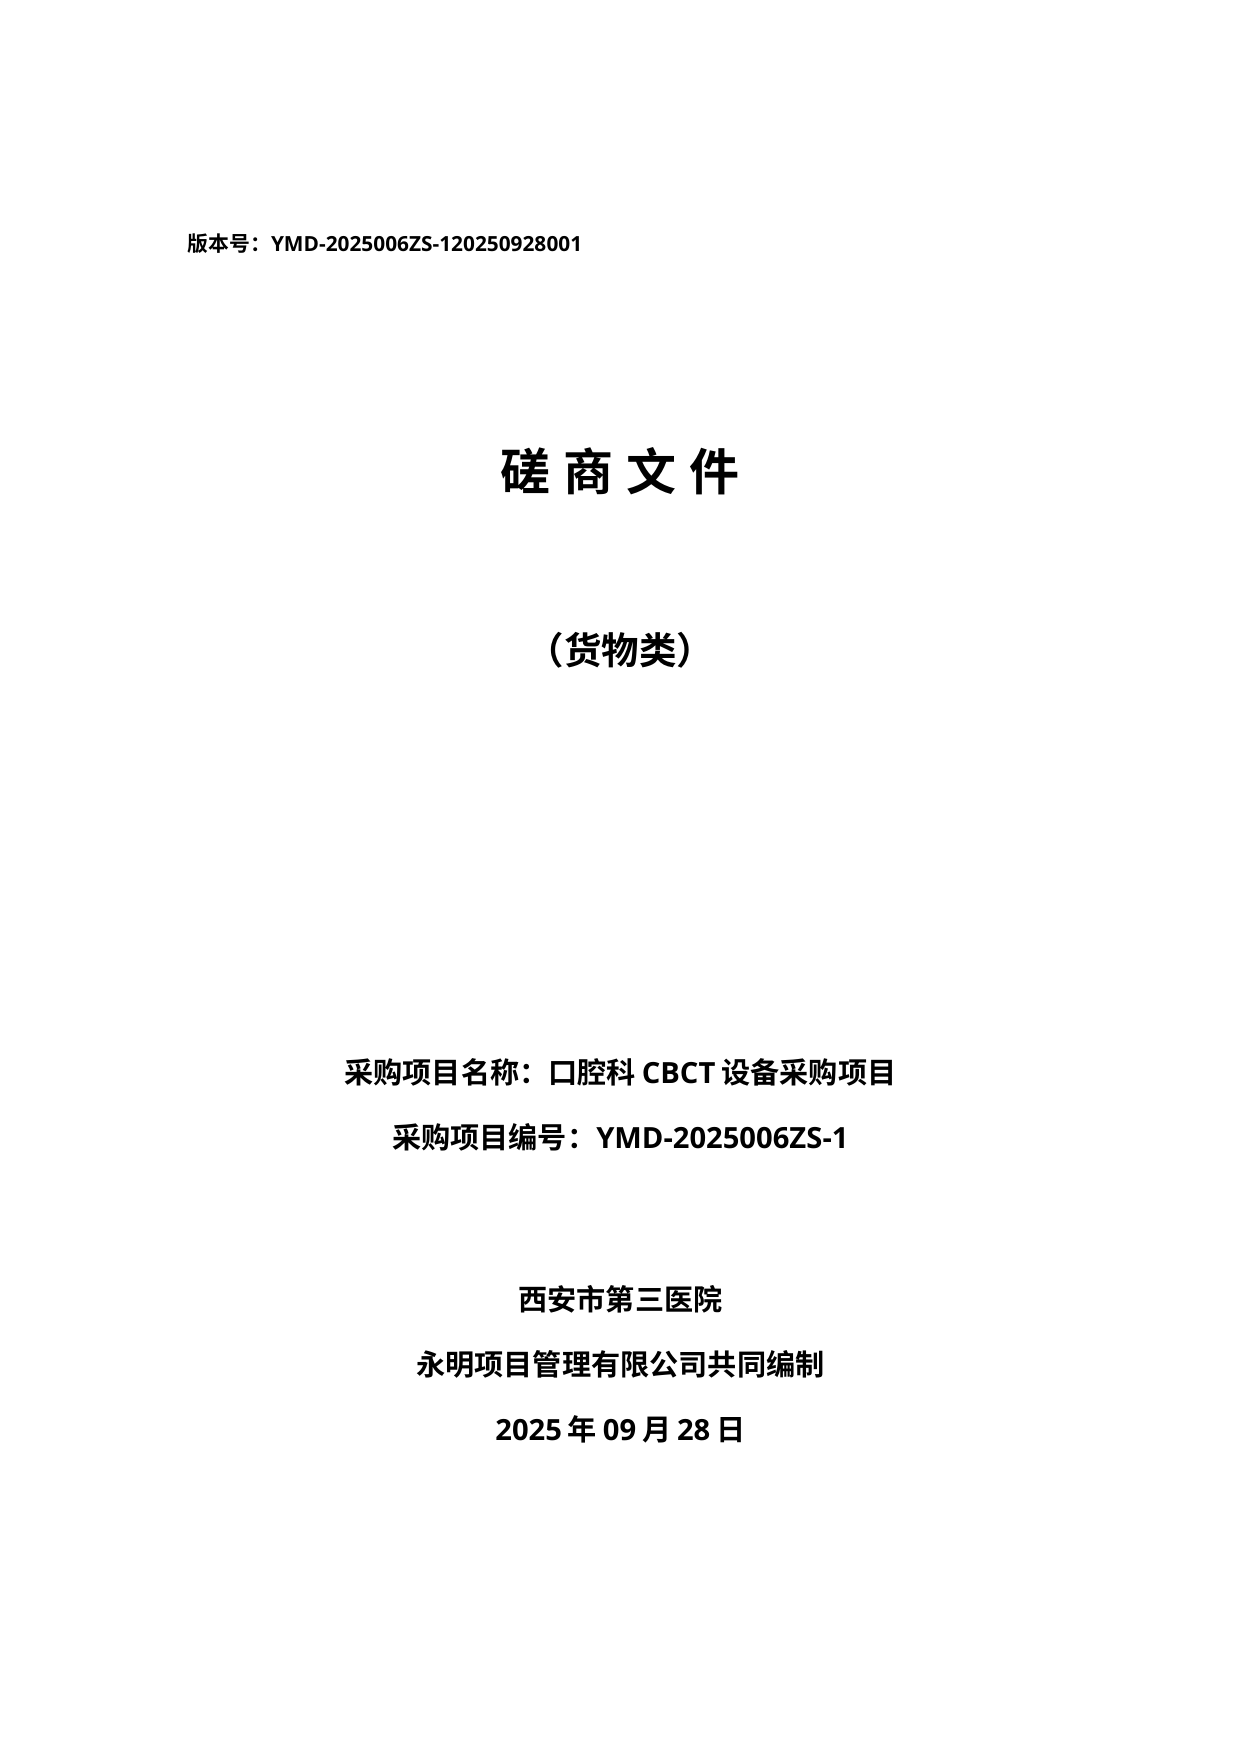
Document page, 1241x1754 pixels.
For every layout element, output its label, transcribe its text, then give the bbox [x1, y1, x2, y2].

text 西安市第三医院 [187, 1267, 1053, 1332]
text 2025年09月28日 [187, 1397, 1053, 1462]
text 磋 商 文 件 [187, 422, 1053, 617]
text 版本号：YMD-2025006ZS-120250928001 [187, 227, 1053, 422]
text 采购项目编号：YMD-2025006ZS-1 [187, 1104, 1053, 1267]
text 永明项目管理有限公司共同编制 [187, 1332, 1053, 1397]
text 采购项目名称：口腔科CBCT设备采购项目 [187, 1039, 1053, 1104]
text （货物类） [187, 617, 1053, 1039]
